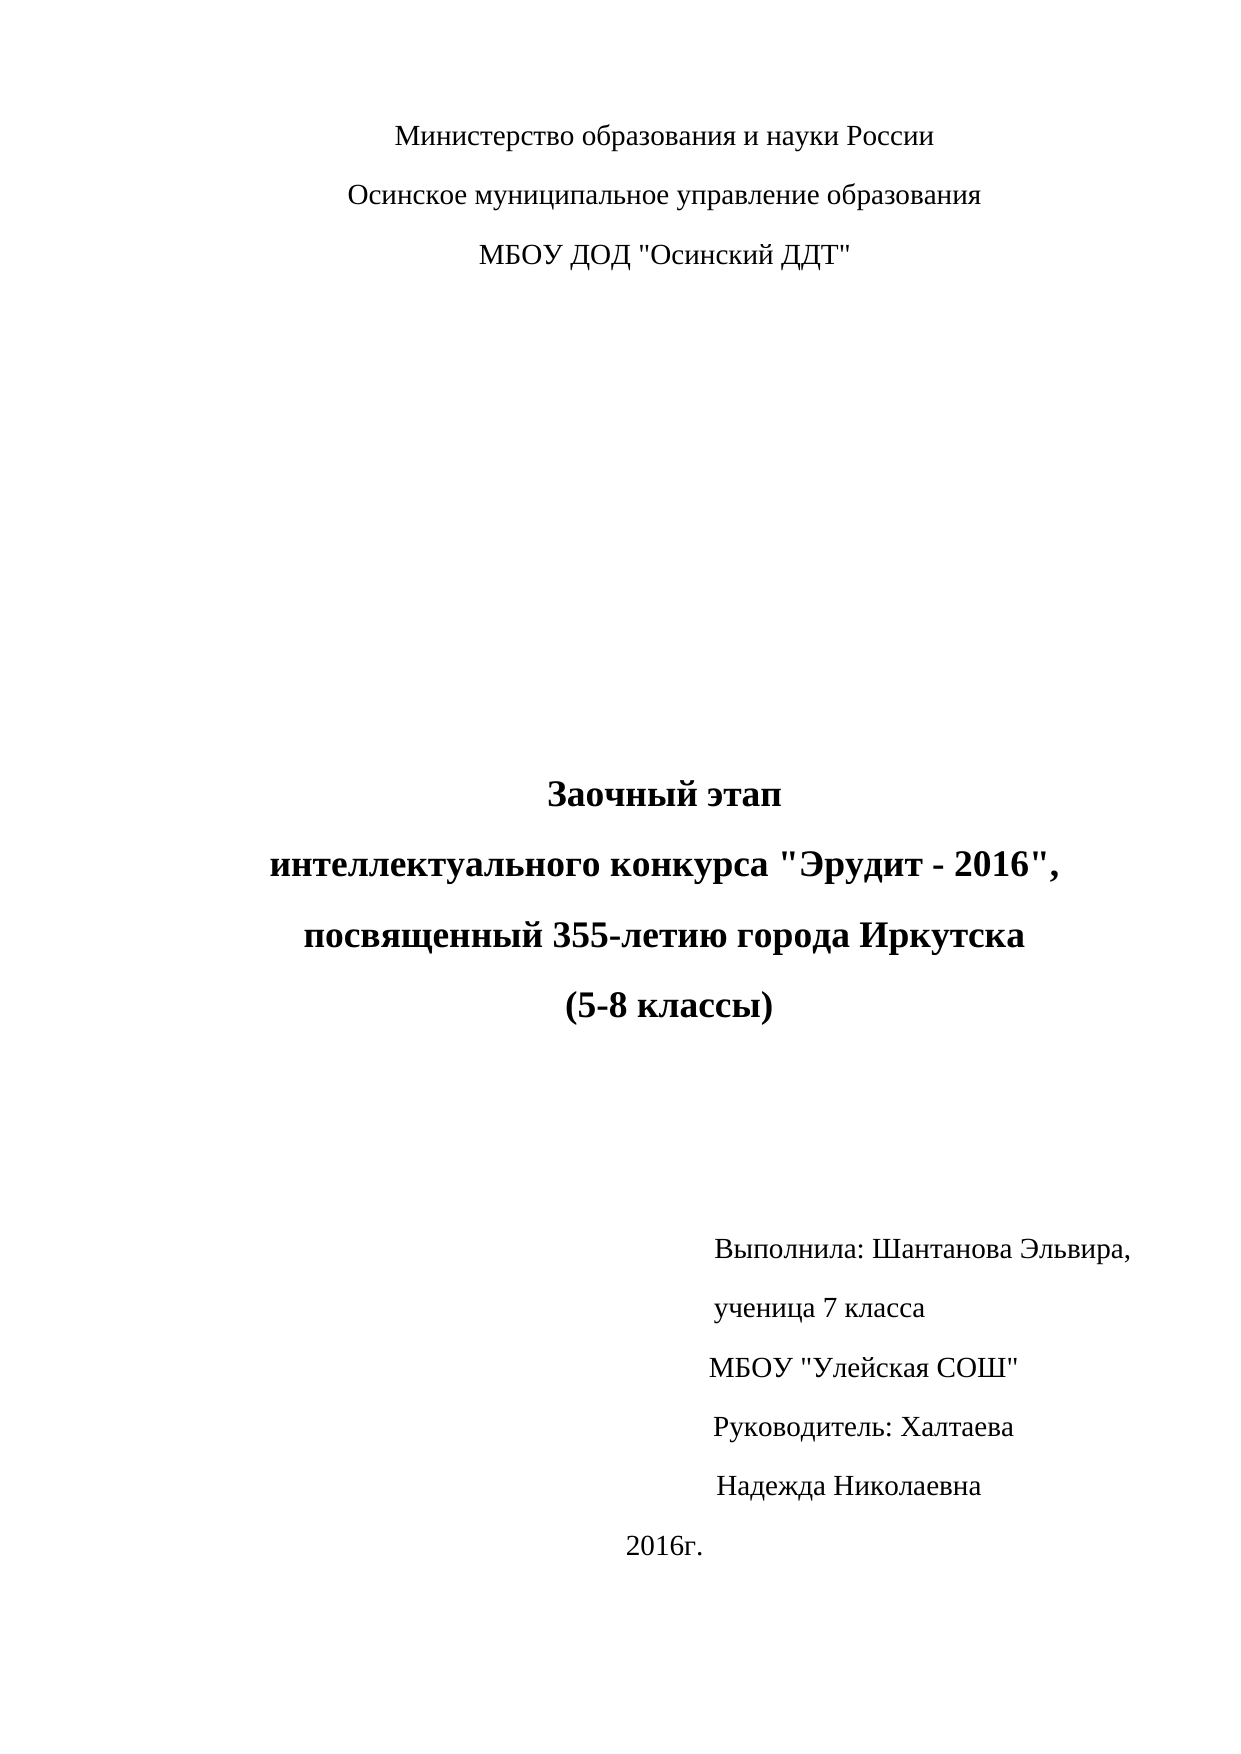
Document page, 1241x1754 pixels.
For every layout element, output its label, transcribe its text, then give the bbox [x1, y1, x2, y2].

text интеллектуального конкурса "Эрудит - 2016", [177, 842, 1152, 885]
text Руководитель: Халтаева [177, 1409, 1152, 1443]
text посвященный 355-летию города Иркутска [177, 912, 1152, 955]
text (5-8 классы) [177, 982, 1152, 1026]
text МБОУ "Улейская СОШ" [177, 1350, 1152, 1383]
text Министерство образования и науки России [177, 118, 1152, 152]
text Заочный этап [177, 771, 1152, 814]
text 2016г. [177, 1528, 1152, 1561]
text Надежда Николаевна [177, 1468, 1152, 1502]
text ученица 7 класса [177, 1290, 1152, 1324]
text Осинское муниципальное управление образования [177, 177, 1152, 211]
text МБОУ ДОД "Осинский ДДТ" [177, 237, 1152, 270]
text Выполнила: Шантанова Эльвира, [177, 1231, 1152, 1264]
